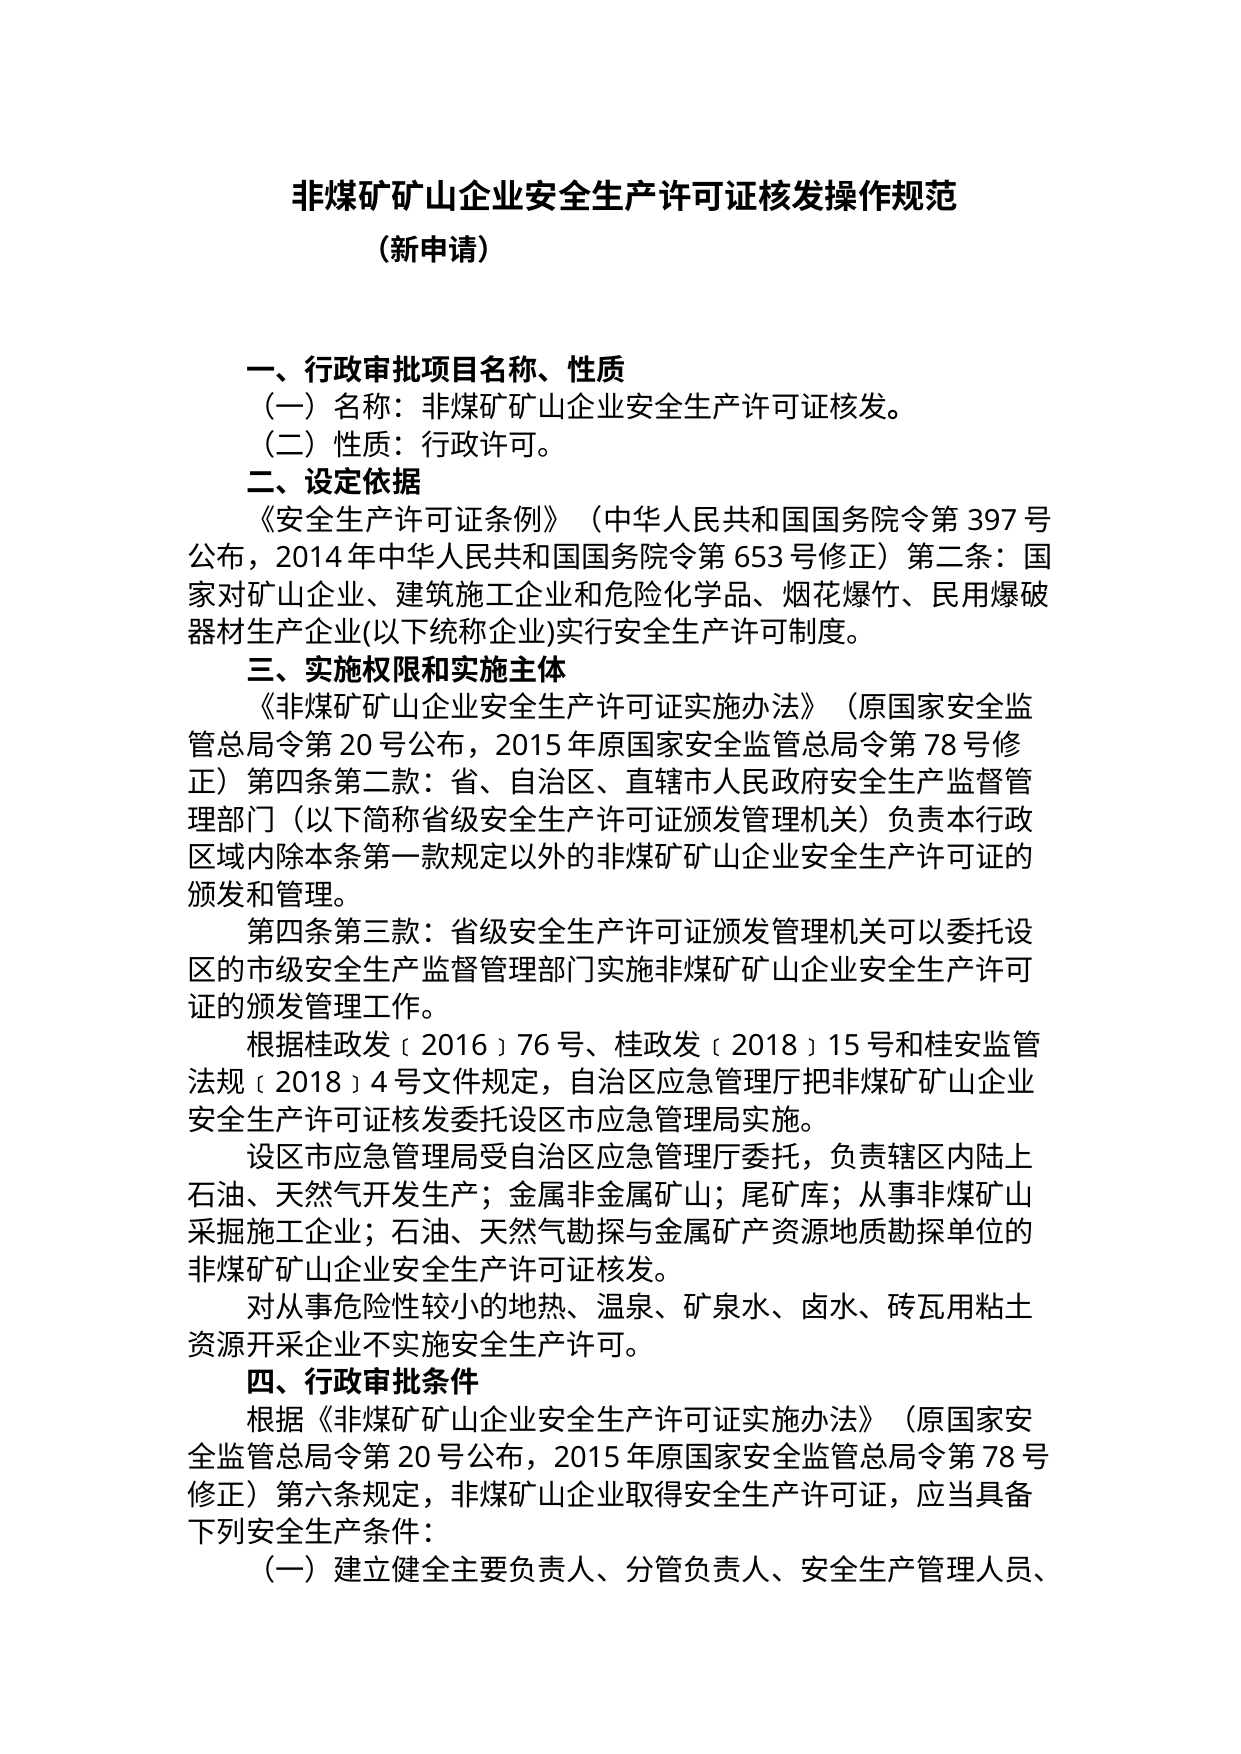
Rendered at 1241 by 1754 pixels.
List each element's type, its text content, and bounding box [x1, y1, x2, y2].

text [187, 1400, 1053, 1588]
text 非煤矿矿山企业安全生产许可证核发操作规范 [187, 162, 1053, 227]
text 对从事危险性较小的地热、温泉、矿泉水、卤水、砖瓦用粘土资源开采企业不实施安全生产许可。 [187, 1288, 1053, 1363]
text 三、实施权限和实施主体 [187, 650, 1053, 688]
text （新申请） [187, 227, 1053, 269]
text （二）性质：行政许可。 [187, 425, 1053, 463]
text 《安全生产许可证条例》（中华人民共和国国务院令第397号公布，2014年中华人民共和国国务院令第653号修正）第二条：国家对矿山企业、建筑施工企业和危险化学品、烟花爆竹、民用爆破器材生产企业(以下统称企业)实行安全生产许可制度。 [187, 500, 1053, 650]
text 四、行政审批条件 [187, 1363, 1053, 1400]
text （一）名称：非煤矿矿山企业安全生产许可证核发。 [187, 388, 1053, 425]
text 《非煤矿矿山企业安全生产许可证实施办法》（原国家安全监管总局令第20号公布，2015年原国家安全监管总局令第78号修正）第四条第二款：省、自治区、直辖市人民政府安全生产监督管理部门（以下简称省级安全生产许可证颁发管理机关）负责本行政区域内除本条第一款规定以外的非煤矿矿山企业安全生产许可证的颁发和管理。 第四条第三款：省级安全生产许可证颁发管理机关可以委托设区的市级安全生产监督管理部门实施非煤矿矿山企业安全生产许可证的颁发管理工作。 [187, 688, 1053, 1025]
text 根据桂政发﹝2016﹞76号、桂政发﹝2018﹞15号和桂安监管法规﹝2018﹞4号文件规定，自治区应急管理厅把非煤矿矿山企业安全生产许可证核发委托设区市应急管理局实施。 [187, 1025, 1053, 1138]
text 一、行政审批项目名称、性质 [187, 350, 1053, 388]
text 设区市应急管理局受自治区应急管理厅委托，负责辖区内陆上石油、天然气开发生产；金属非金属矿山；尾矿库；从事非煤矿山采掘施工企业；石油、天然气勘探与金属矿产资源地质勘探单位的非煤矿矿山企业安全生产许可证核发。 [187, 1138, 1053, 1288]
text 二、设定依据 [187, 463, 1053, 500]
